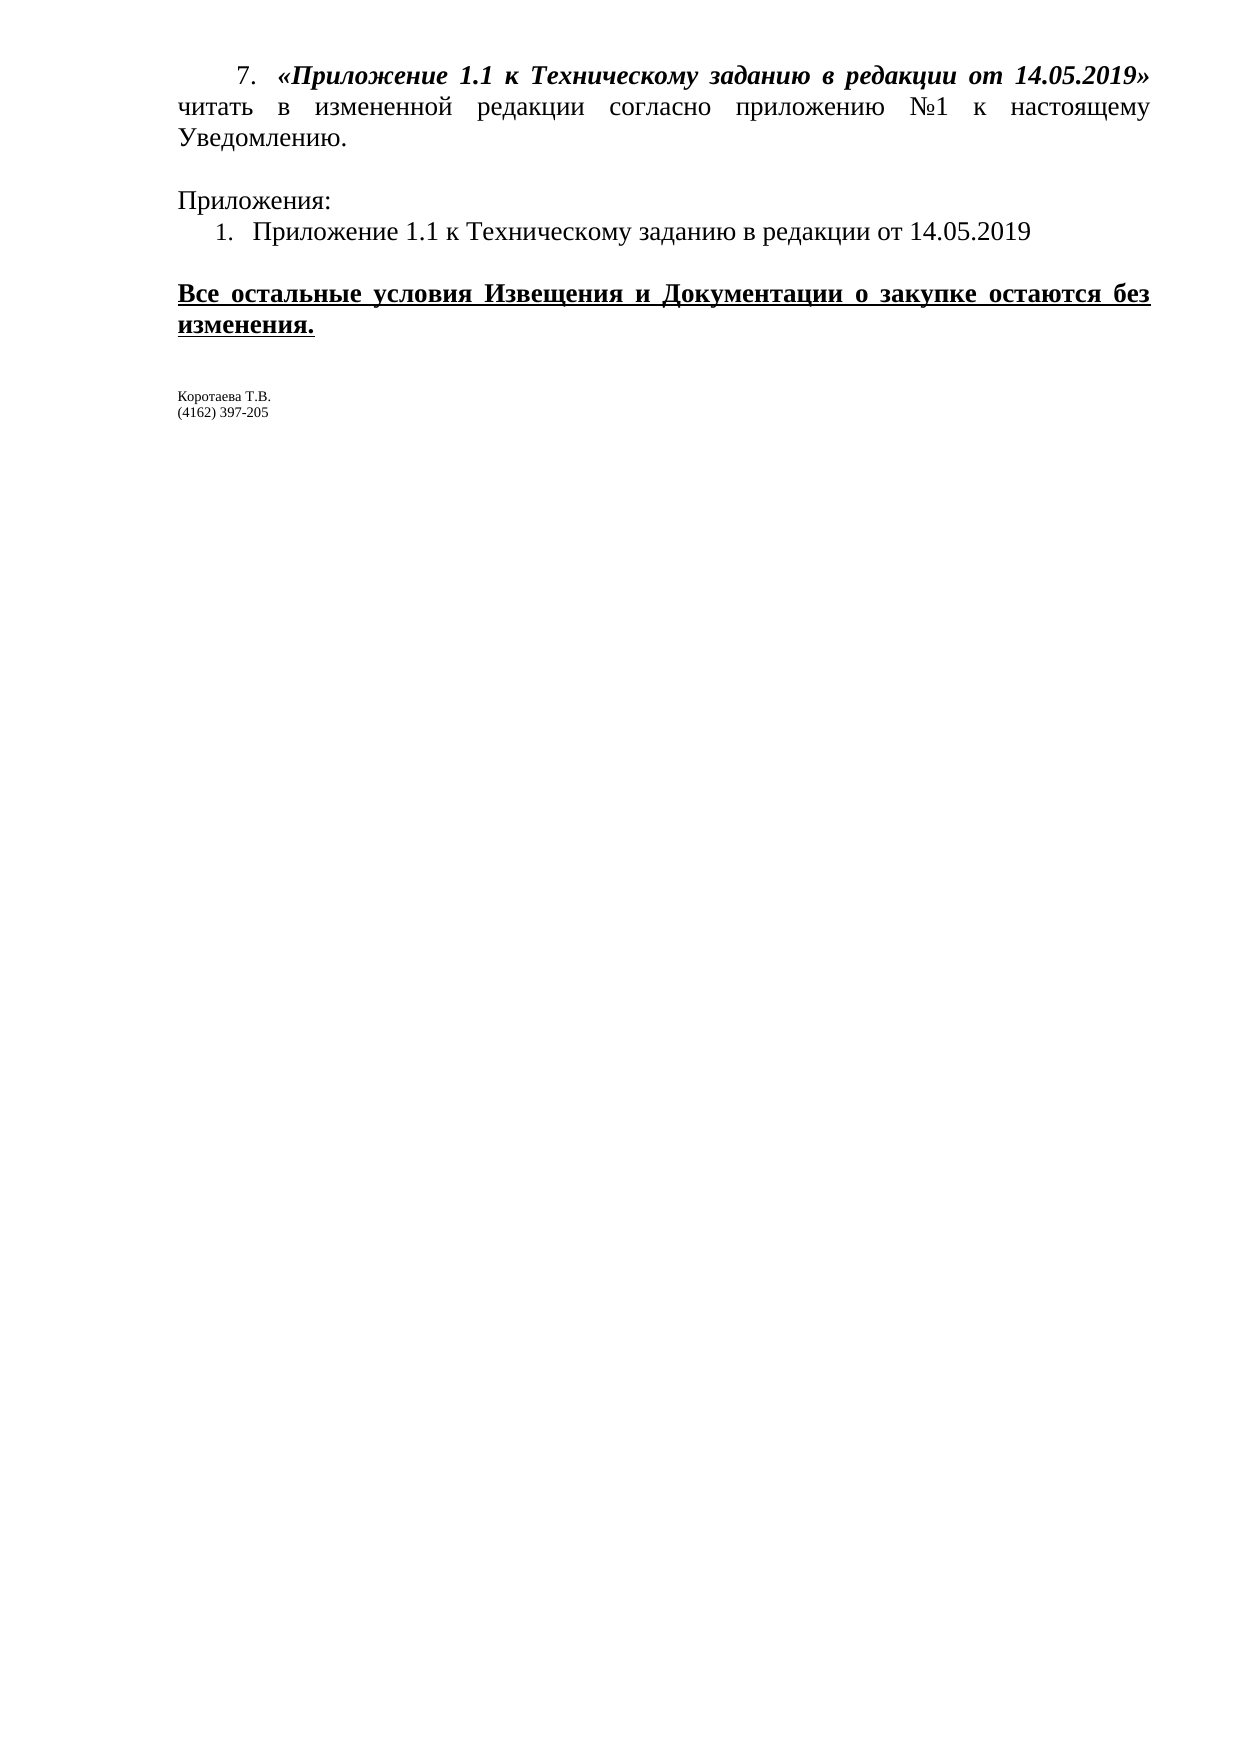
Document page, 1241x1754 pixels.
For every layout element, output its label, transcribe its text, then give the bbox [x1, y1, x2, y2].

list Приложения: [177, 184, 1152, 215]
list «Приложение 1.1 к Техническому заданию в редакции от 14.05.2019» читать в измененной редакции согласно приложению №1 к настоящему Уведомлению. [177, 59, 1152, 153]
list Все остальные условия Извещения и Документации о закупке остаются без изменения. [177, 277, 1152, 339]
text (4162) 397-205 [177, 404, 1152, 421]
list Приложение 1.1 к Техническому заданию в редакции от 14.05.2019 [215, 215, 1152, 246]
text Коротаева Т.В. [177, 387, 1152, 404]
